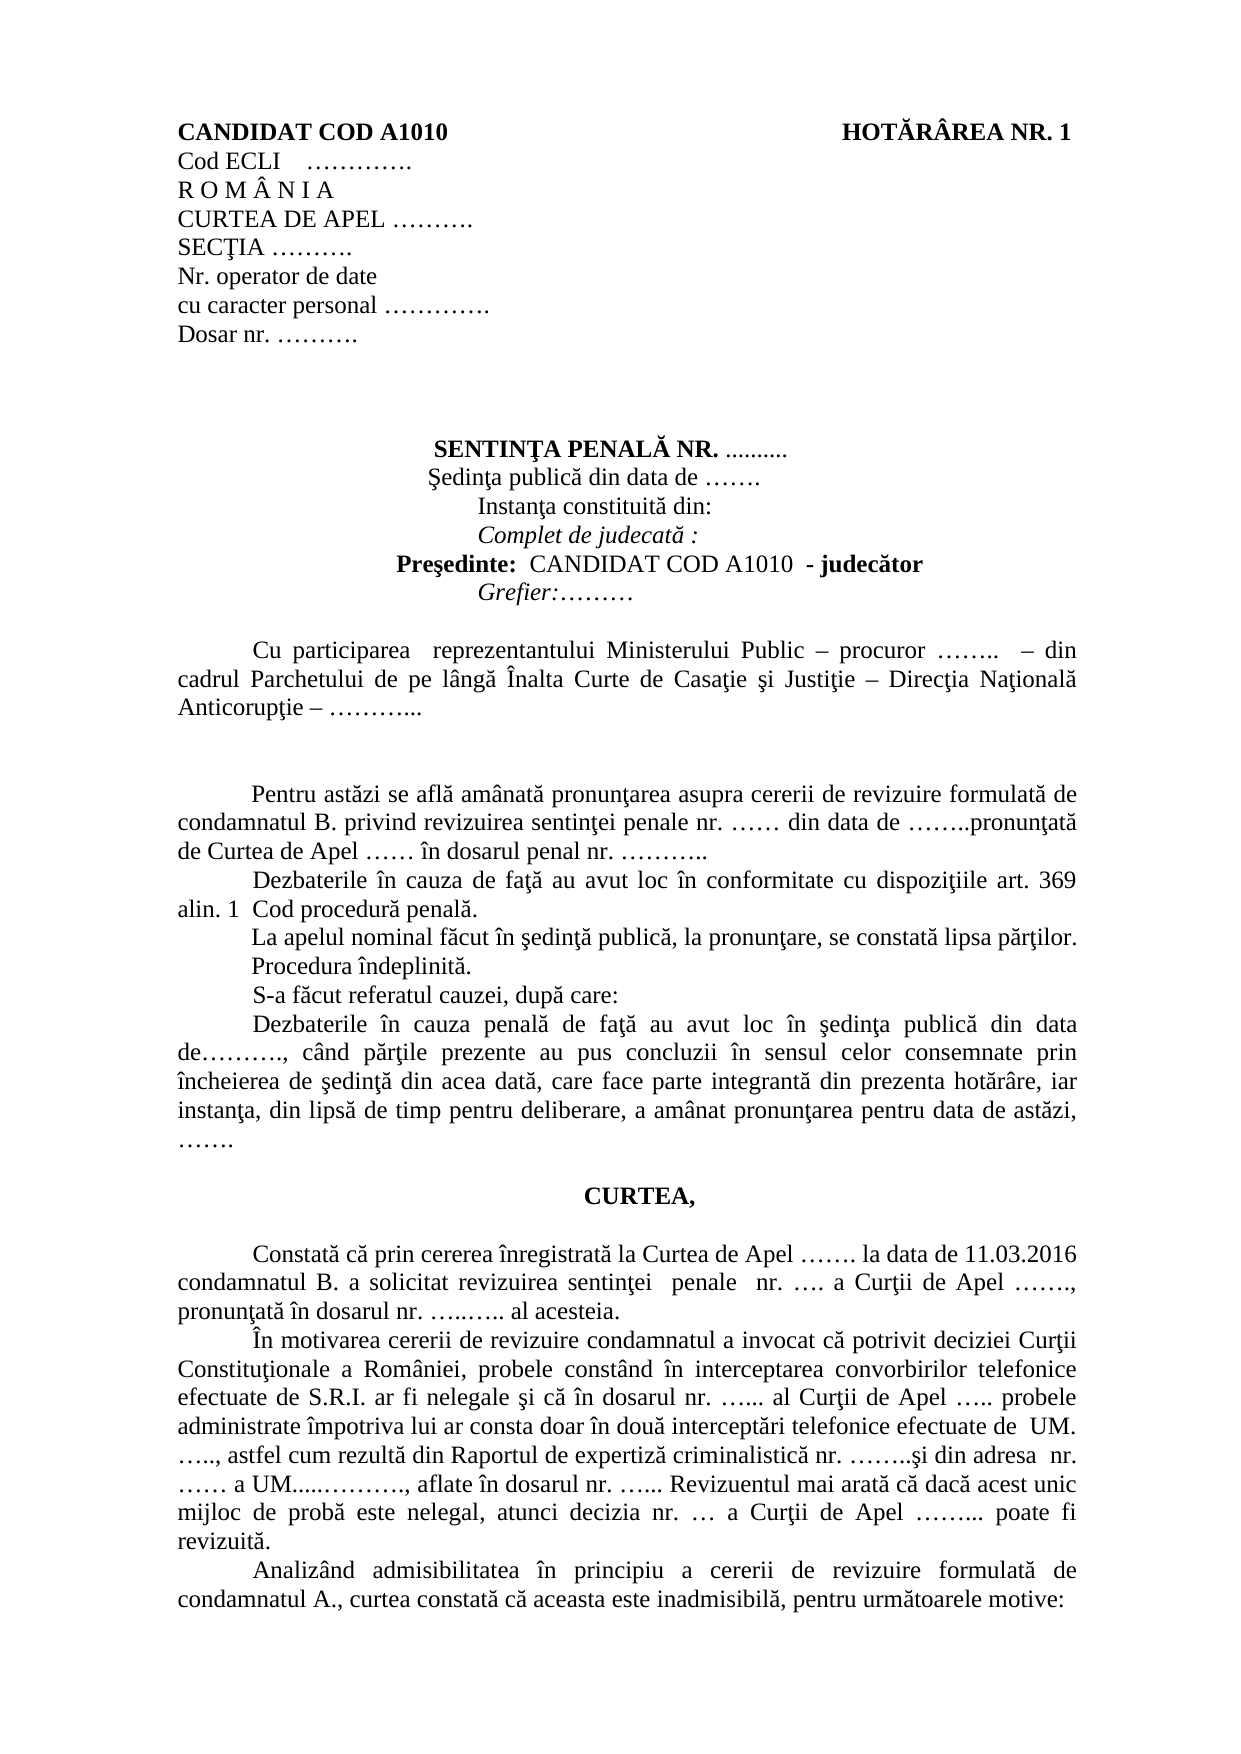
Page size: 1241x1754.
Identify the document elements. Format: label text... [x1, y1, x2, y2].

text Dezbaterile în cauza penală de faţă au avut loc în şedinţa publică din data de………., când părţile prezente au pus concluzii în sensul celor consemnate prin încheierea de şedinţă din acea dată, care face parte integrantă din prezenta hotărâre, iar instanţa, din lipsă de timp pentru deliberare, a amânat pronunţarea pentru data de astăzi, ……. [177, 1009, 1078, 1152]
text CURTEA DE APEL ………. [177, 204, 1078, 232]
text Analizând admisibilitatea în principiu a cererii de revizuire formulată de condamnatul A., curtea constată că aceasta este inadmisibilă, pentru următoarele motive: [177, 1555, 1078, 1612]
text SECŢIA ………. [177, 232, 1078, 261]
text Grefier:……… [177, 577, 1078, 606]
text CURTEA, [177, 1181, 1078, 1210]
text Constată că prin cererea înregistrată la Curtea de Apel ……. la data de 11.03.2016 condamnatul B. a solicitat revizuirea sentinţei penale nr. …. a Curţii de Apel ……., pronunţată în dosarul nr. …..….. al acesteia. [177, 1239, 1078, 1325]
text Dosar nr. ………. [177, 319, 1078, 347]
text Dezbaterile în cauza de faţă au avut loc în conformitate cu dispoziţiile art. 369 alin. 1 Cod procedură penală. [177, 865, 1078, 922]
text La apelul nominal făcut în şedinţă publică, la pronunţare, se constată lipsa părţilor. [177, 922, 1078, 951]
text CANDIDAT COD A1010 HOTĂRÂREA NR. 1 [177, 117, 1078, 146]
text cu caracter personal …………. [177, 290, 1078, 319]
text Şedinţa publică din data de ……. [327, 462, 1078, 491]
text Preşedinte: CANDIDAT COD A1010 - judecător [177, 549, 1078, 577]
text R O M Â N I A [177, 175, 1078, 204]
text Complet de judecată : [177, 520, 1078, 549]
text Cu participarea reprezentantului Ministerului Public – procuror …….. – din cadrul Parchetului de pe lângă Înalta Curte de Casaţie şi Justiţie – Direcţia Naţională Anticorupţie – ………... [177, 635, 1078, 721]
text Procedura îndeplinită. [177, 951, 1078, 980]
text Nr. operator de date [177, 261, 1078, 290]
text S-a făcut referatul cauzei, după care: [177, 980, 1078, 1009]
text SENTINŢA PENALĂ NR. .......... [327, 434, 1078, 462]
text Instanţa constituită din: [177, 491, 1078, 520]
text Pentru astăzi se află amânată pronunţarea asupra cererii de revizuire formulată de condamnatul B. privind revizuirea sentinţei penale nr. …… din data de ……..pronunţată de Curtea de Apel …… în dosarul penal nr. ……….. [177, 779, 1078, 865]
text În motivarea cererii de revizuire condamnatul a invocat că potrivit deciziei Curţii Constituţionale a României, probele constând în interceptarea convorbirilor telefonice efectuate de S.R.I. ar fi nelegale şi că în dosarul nr. …... al Curţii de Apel ….. probele administrate împotriva lui ar consta doar în două interceptări telefonice efectuate de UM. ….., astfel cum rezultă din Raportul de expertiză criminalistică nr. ……..şi din adresa nr. …… a UM.....………., aflate în dosarul nr. …... Revizuentul mai arată că dacă acest unic mijloc de probă este nelegal, atunci decizia nr. … a Curţii de Apel ……... poate fi revizuită. [177, 1325, 1078, 1555]
text Cod ECLI …………. [177, 146, 1078, 175]
